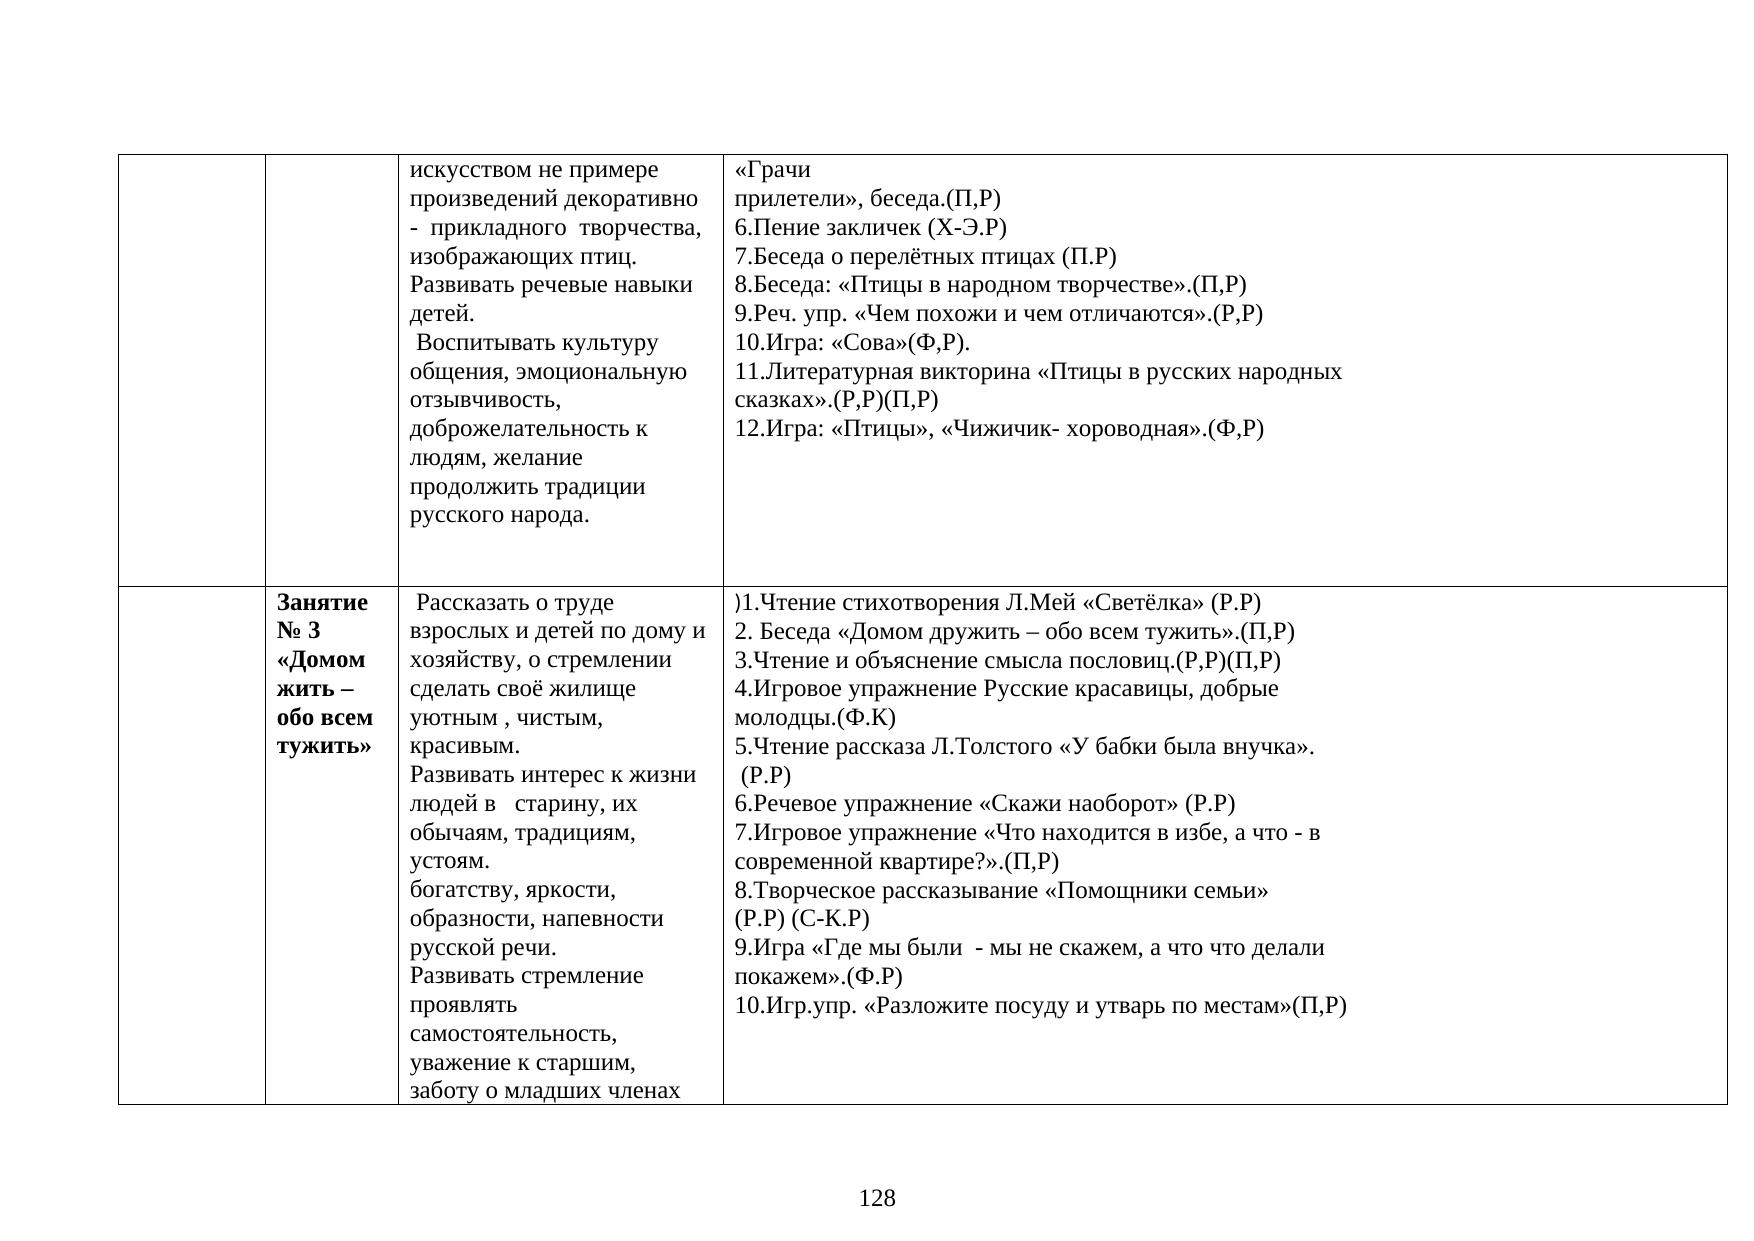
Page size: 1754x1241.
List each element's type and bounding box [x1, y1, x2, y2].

table_cell [399, 155, 723, 586]
table_cell [119, 587, 265, 1104]
table_cell [266, 587, 398, 1104]
table_cell [266, 155, 398, 586]
table_cell [724, 587, 1727, 1104]
table_cell [399, 587, 723, 1104]
table_cell [724, 155, 1727, 586]
table_cell [119, 155, 265, 586]
